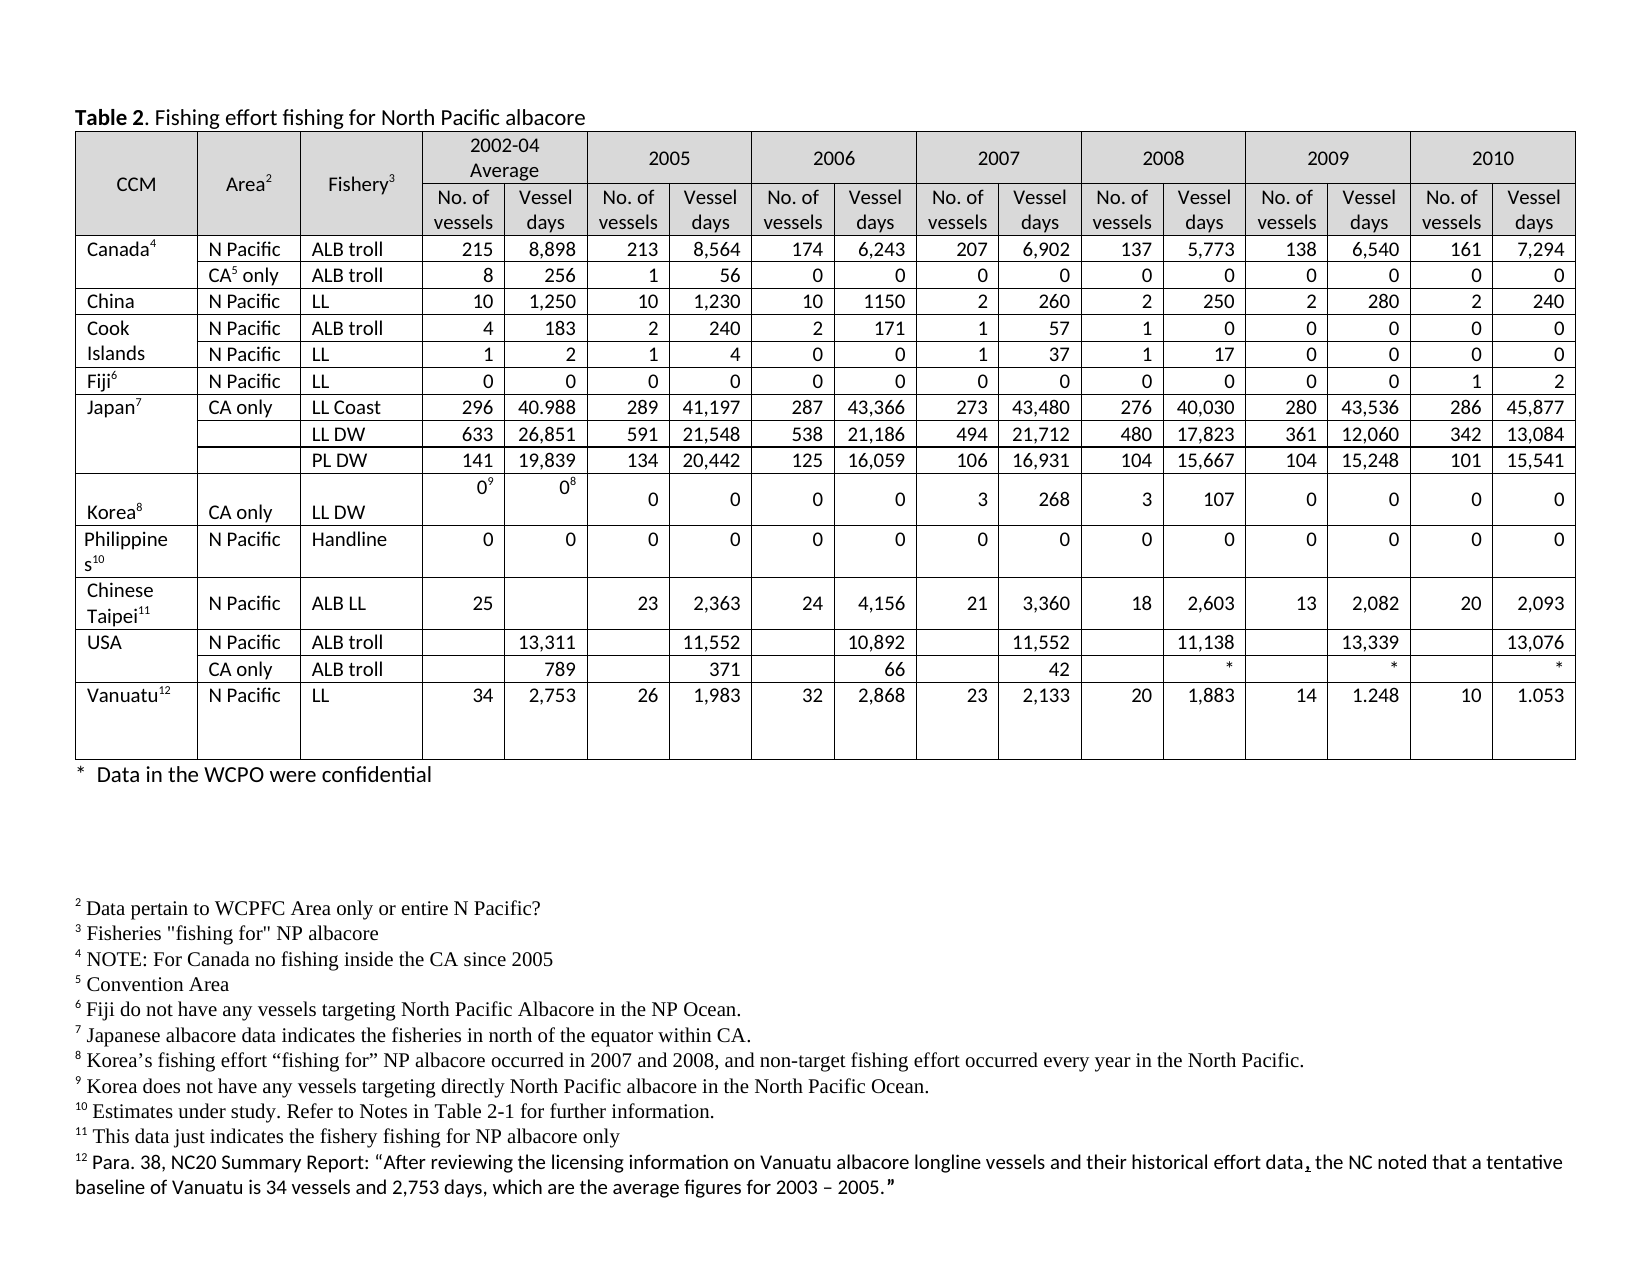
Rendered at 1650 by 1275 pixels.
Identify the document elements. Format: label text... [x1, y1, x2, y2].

table_cell 0 [1328, 342, 1410, 367]
table_cell 1,250 [505, 289, 587, 314]
table_cell No. of vessels [588, 184, 669, 235]
table_cell Cook Islands [76, 315, 197, 367]
table_cell No. of vessels [917, 184, 998, 235]
table_cell 3,360 [999, 578, 1081, 628]
table_cell 16,059 [835, 448, 916, 473]
table_cell 41,197 [670, 395, 751, 420]
table_cell 40.988 [505, 395, 587, 420]
table_cell 2 [1082, 289, 1163, 314]
table_cell 1 [1411, 368, 1492, 393]
table_cell 2 [505, 342, 587, 367]
table_cell 0 [752, 368, 834, 393]
table_cell 0 [505, 368, 587, 393]
table_cell 104 [1246, 448, 1327, 473]
table_cell 13 [1246, 578, 1327, 628]
table_cell 17,823 [1164, 421, 1245, 446]
table_cell * [1164, 656, 1245, 682]
table_cell Japan [76, 395, 197, 473]
table_header Area [198, 132, 300, 235]
table_cell 0 [1164, 526, 1245, 577]
table_cell 15,248 [1328, 448, 1410, 473]
table_cell 0 [1164, 315, 1245, 341]
table_cell [588, 656, 669, 682]
table_cell 280 [1328, 289, 1410, 314]
table_cell 0 [1493, 474, 1575, 525]
text Table 2. Fishing effort fishing for North Pacific albacore [75, 103, 1575, 131]
table_cell Vessel days [835, 184, 916, 235]
table_cell 23 [917, 683, 998, 759]
table_cell 215 [423, 236, 504, 261]
table_cell 37 [999, 342, 1081, 367]
table_cell 2 [752, 315, 834, 341]
table_cell N Pacific [198, 683, 300, 759]
table_cell [423, 630, 504, 655]
table_cell 13,311 [505, 630, 587, 655]
table_cell 3 [1082, 474, 1163, 525]
table_cell 4 [670, 342, 751, 367]
table_cell 0 [1493, 262, 1575, 288]
table_cell 21,548 [670, 421, 751, 446]
table_cell 23 [588, 578, 669, 628]
table_cell 361 [1246, 421, 1327, 446]
table_cell 0 [1411, 315, 1492, 341]
table_header 2005 [588, 132, 751, 183]
table_cell 161 [1411, 236, 1492, 261]
table_cell 0 [423, 526, 504, 577]
table_cell 171 [835, 315, 916, 341]
table_cell LL [301, 342, 422, 367]
table_cell 289 [588, 395, 669, 420]
table_cell 0 [1246, 262, 1327, 288]
table_cell Vessel days [999, 184, 1081, 235]
table_cell [1246, 630, 1327, 655]
table_cell [752, 656, 834, 682]
table_cell 0 [1246, 474, 1327, 525]
table_cell 2 [1493, 368, 1575, 393]
table_cell 1.248 [1328, 683, 1410, 759]
table_cell PL DW [301, 448, 422, 473]
table_cell 3 [917, 474, 998, 525]
table_cell LL Coast [301, 395, 422, 420]
table_cell No. of vessels [752, 184, 834, 235]
table_cell 0 [1328, 262, 1410, 288]
table_cell 1,883 [1164, 683, 1245, 759]
table_cell 138 [1246, 236, 1327, 261]
table_cell * [1493, 656, 1575, 682]
table_cell 174 [752, 236, 834, 261]
table_cell ALB troll [301, 656, 422, 682]
table_cell [505, 578, 587, 628]
table_cell 19,839 [505, 448, 587, 473]
table_header 2008 [1082, 132, 1245, 183]
table_cell 20,442 [670, 448, 751, 473]
table_cell 08 [505, 474, 587, 525]
table_cell 8,898 [505, 236, 587, 261]
table_cell 5,773 [1164, 236, 1245, 261]
table_cell Vessel days [1328, 184, 1410, 235]
table_cell 26,851 [505, 421, 587, 446]
table_cell 0 [917, 368, 998, 393]
table_cell 4 [423, 315, 504, 341]
table_cell 11,138 [1164, 630, 1245, 655]
table_cell 0 [1164, 262, 1245, 288]
table_cell 21,712 [999, 421, 1081, 446]
table_cell 134 [588, 448, 669, 473]
table_cell [752, 630, 834, 655]
table_cell 287 [752, 395, 834, 420]
table_cell 0 [1164, 368, 1245, 393]
table_cell 11,552 [670, 630, 751, 655]
table_cell 0 [835, 526, 916, 577]
table_cell 2,133 [999, 683, 1081, 759]
table_cell 0 [999, 368, 1081, 393]
table_cell 16,931 [999, 448, 1081, 473]
table_cell Handline [301, 526, 422, 577]
table_cell 0 [670, 526, 751, 577]
table_cell CA only [198, 395, 300, 420]
table_cell 0 [423, 368, 504, 393]
table_cell 2,753 [505, 683, 587, 759]
table_cell 11,552 [999, 630, 1081, 655]
table_cell 0 [1082, 262, 1163, 288]
table_cell [917, 656, 998, 682]
table_cell 0 [752, 342, 834, 367]
table_cell 296 [423, 395, 504, 420]
table_cell 207 [917, 236, 998, 261]
table_cell 43,480 [999, 395, 1081, 420]
table_cell 276 [1082, 395, 1163, 420]
table_cell 15,541 [1493, 448, 1575, 473]
table_cell N Pacific [198, 315, 300, 341]
table_cell 13,076 [1493, 630, 1575, 655]
table_cell 538 [752, 421, 834, 446]
table_cell USA [76, 630, 197, 682]
table_cell 104 [1082, 448, 1163, 473]
table_cell 6,902 [999, 236, 1081, 261]
table_cell Vessel days [505, 184, 587, 235]
table_cell 1 [423, 342, 504, 367]
table_cell 0 [1411, 342, 1492, 367]
table_cell 789 [505, 656, 587, 682]
table_cell 0 [588, 368, 669, 393]
table_header CCM [76, 132, 197, 235]
table_cell 0 [1328, 526, 1410, 577]
table_cell 4,156 [835, 578, 916, 628]
table_cell Canada [76, 236, 197, 288]
table_cell * [1328, 656, 1410, 682]
table_cell [198, 448, 300, 473]
table_cell 15,667 [1164, 448, 1245, 473]
table_cell 1 [1082, 315, 1163, 341]
table_cell 137 [1082, 236, 1163, 261]
table_cell 1 [917, 342, 998, 367]
table_cell 13,084 [1493, 421, 1575, 446]
table_cell 10 [423, 289, 504, 314]
table_cell 280 [1246, 395, 1327, 420]
table_cell 26 [588, 683, 669, 759]
table_cell 240 [1493, 289, 1575, 314]
table_cell 342 [1411, 421, 1492, 446]
table_cell 0 [1328, 368, 1410, 393]
table_cell 57 [999, 315, 1081, 341]
table_cell 32 [752, 683, 834, 759]
table_cell 107 [1164, 474, 1245, 525]
table_cell 12,060 [1328, 421, 1410, 446]
table_cell 8,564 [670, 236, 751, 261]
table_cell 2 [588, 315, 669, 341]
table_cell No. of vessels [1082, 184, 1163, 235]
table_cell N Pacific [198, 630, 300, 655]
table_cell 1 [1082, 342, 1163, 367]
table_cell 286 [1411, 395, 1492, 420]
table_cell 42 [999, 656, 1081, 682]
table_cell 0 [1246, 342, 1327, 367]
table_cell 1150 [835, 289, 916, 314]
table_cell 20 [1082, 683, 1163, 759]
table_cell 0 [1493, 526, 1575, 577]
table_cell 66 [835, 656, 916, 682]
table_cell 18 [1082, 578, 1163, 628]
table_cell N Pacific [198, 342, 300, 367]
table_cell LL DW [301, 421, 422, 446]
table_cell 14 [1246, 683, 1327, 759]
table_cell No. of vessels [423, 184, 504, 235]
table_cell 13,339 [1328, 630, 1410, 655]
table_cell CA only [198, 262, 300, 288]
table_cell Philippines [76, 526, 197, 577]
table_cell 0 [670, 474, 751, 525]
table_cell 6,540 [1328, 236, 1410, 261]
table_cell 0 [423, 474, 504, 525]
table_cell 0 [588, 474, 669, 525]
table_cell 273 [917, 395, 998, 420]
table_cell 125 [752, 448, 834, 473]
table_cell 1,983 [670, 683, 751, 759]
table_cell [423, 656, 504, 682]
table_cell 21 [917, 578, 998, 628]
table_cell 141 [423, 448, 504, 473]
table_cell 20 [1411, 578, 1492, 628]
table_cell 0 [835, 262, 916, 288]
table_cell 0 [1246, 368, 1327, 393]
table_cell 256 [505, 262, 587, 288]
table_cell Vessel days [1493, 184, 1575, 235]
table_cell Fiji [76, 368, 197, 393]
table_cell Vessel days [1164, 184, 1245, 235]
table_cell Chinese Taipei [76, 578, 197, 628]
table_cell 0 [1246, 315, 1327, 341]
table_cell 0 [1493, 315, 1575, 341]
table_cell 2 [1411, 289, 1492, 314]
table_cell China [76, 289, 197, 314]
table_cell 213 [588, 236, 669, 261]
table_cell 45,877 [1493, 395, 1575, 420]
table_cell 2,093 [1493, 578, 1575, 628]
table_cell 0 [917, 262, 998, 288]
table_cell Vessel days [670, 184, 751, 235]
table_cell [917, 630, 998, 655]
table_cell 0 [917, 526, 998, 577]
table_cell 10 [1411, 683, 1492, 759]
table_cell 480 [1082, 421, 1163, 446]
table_cell 40,030 [1164, 395, 1245, 420]
table_cell LL [301, 289, 422, 314]
table_cell 1 [917, 315, 998, 341]
table_cell 0 [999, 262, 1081, 288]
table_cell 24 [752, 578, 834, 628]
table_cell 0 [835, 342, 916, 367]
table_cell 0 [1246, 526, 1327, 577]
table_cell 0 [588, 526, 669, 577]
table_header 2007 [917, 132, 1081, 183]
table_cell [1246, 656, 1327, 682]
table_cell 0 [1082, 526, 1163, 577]
table_cell [1082, 656, 1163, 682]
table_cell 2 [1246, 289, 1327, 314]
table_cell 21,186 [835, 421, 916, 446]
table_cell N Pacific [198, 289, 300, 314]
table_header 2010 [1411, 132, 1575, 183]
table_header 2006 [752, 132, 916, 183]
table_cell ALB troll [301, 630, 422, 655]
table_cell Vanuatu [76, 683, 197, 759]
table_cell CA only [198, 474, 300, 525]
table_cell 10,892 [835, 630, 916, 655]
table_cell LL DW [301, 474, 422, 525]
table_cell 0 [1328, 315, 1410, 341]
table_cell Korea [76, 474, 197, 525]
table_cell [1411, 630, 1492, 655]
table_cell 0 [1328, 474, 1410, 525]
table_cell ALB troll [301, 236, 422, 261]
table_cell 106 [917, 448, 998, 473]
table_cell 633 [423, 421, 504, 446]
table_cell 260 [999, 289, 1081, 314]
table_cell 10 [588, 289, 669, 314]
table_header 2002-04 Average [423, 132, 587, 183]
table_cell 25 [423, 578, 504, 628]
table_cell 2,082 [1328, 578, 1410, 628]
table_cell 17 [1164, 342, 1245, 367]
table_cell 183 [505, 315, 587, 341]
table_cell 0 [1493, 342, 1575, 367]
table_cell No. of vessels [1246, 184, 1327, 235]
table_cell 2,868 [835, 683, 916, 759]
table_cell 1.053 [1493, 683, 1575, 759]
table_cell 268 [999, 474, 1081, 525]
table_cell 0 [505, 526, 587, 577]
table_cell N Pacific [198, 368, 300, 393]
table_cell 0 [752, 526, 834, 577]
table_cell No. of vessels [1411, 184, 1492, 235]
table_cell N Pacific [198, 236, 300, 261]
table_cell 10 [752, 289, 834, 314]
table_cell 0 [670, 368, 751, 393]
table_cell 250 [1164, 289, 1245, 314]
table_cell 6,243 [835, 236, 916, 261]
table_cell 0 [1411, 262, 1492, 288]
table_cell 0 [1411, 474, 1492, 525]
table_cell 2 [917, 289, 998, 314]
table_header Fishery [301, 132, 422, 235]
table_cell 591 [588, 421, 669, 446]
table_cell 1,230 [670, 289, 751, 314]
table_cell 56 [670, 262, 751, 288]
table_cell 0 [835, 474, 916, 525]
table_cell 7,294 [1493, 236, 1575, 261]
table_cell 1 [588, 262, 669, 288]
table_header 2009 [1246, 132, 1410, 183]
table_cell 34 [423, 683, 504, 759]
table_cell [1411, 656, 1492, 682]
table_cell ALB LL [301, 578, 422, 628]
table_cell 0 [752, 262, 834, 288]
table_cell 240 [670, 315, 751, 341]
table_cell 0 [752, 474, 834, 525]
table_cell N Pacific [198, 578, 300, 628]
table_cell LL [301, 683, 422, 759]
table_cell 371 [670, 656, 751, 682]
table_cell 0 [1082, 368, 1163, 393]
text * Data in the WCPO were confidential [75, 760, 1575, 788]
table_cell 0 [835, 368, 916, 393]
table_cell 0 [1411, 526, 1492, 577]
table_cell 2,363 [670, 578, 751, 628]
table_cell 8 [423, 262, 504, 288]
table_cell ALB troll [301, 315, 422, 341]
table_cell ALB troll [301, 262, 422, 288]
table_cell N Pacific [198, 526, 300, 577]
table_cell 494 [917, 421, 998, 446]
table_cell [588, 630, 669, 655]
table_cell LL [301, 368, 422, 393]
table_cell [198, 421, 300, 446]
table_cell 2,603 [1164, 578, 1245, 628]
table_cell 101 [1411, 448, 1492, 473]
table_cell 0 [999, 526, 1081, 577]
table_cell [1082, 630, 1163, 655]
table_cell 1 [588, 342, 669, 367]
table_cell 43,536 [1328, 395, 1410, 420]
table_cell 43,366 [835, 395, 916, 420]
table_cell CA only [198, 656, 300, 682]
